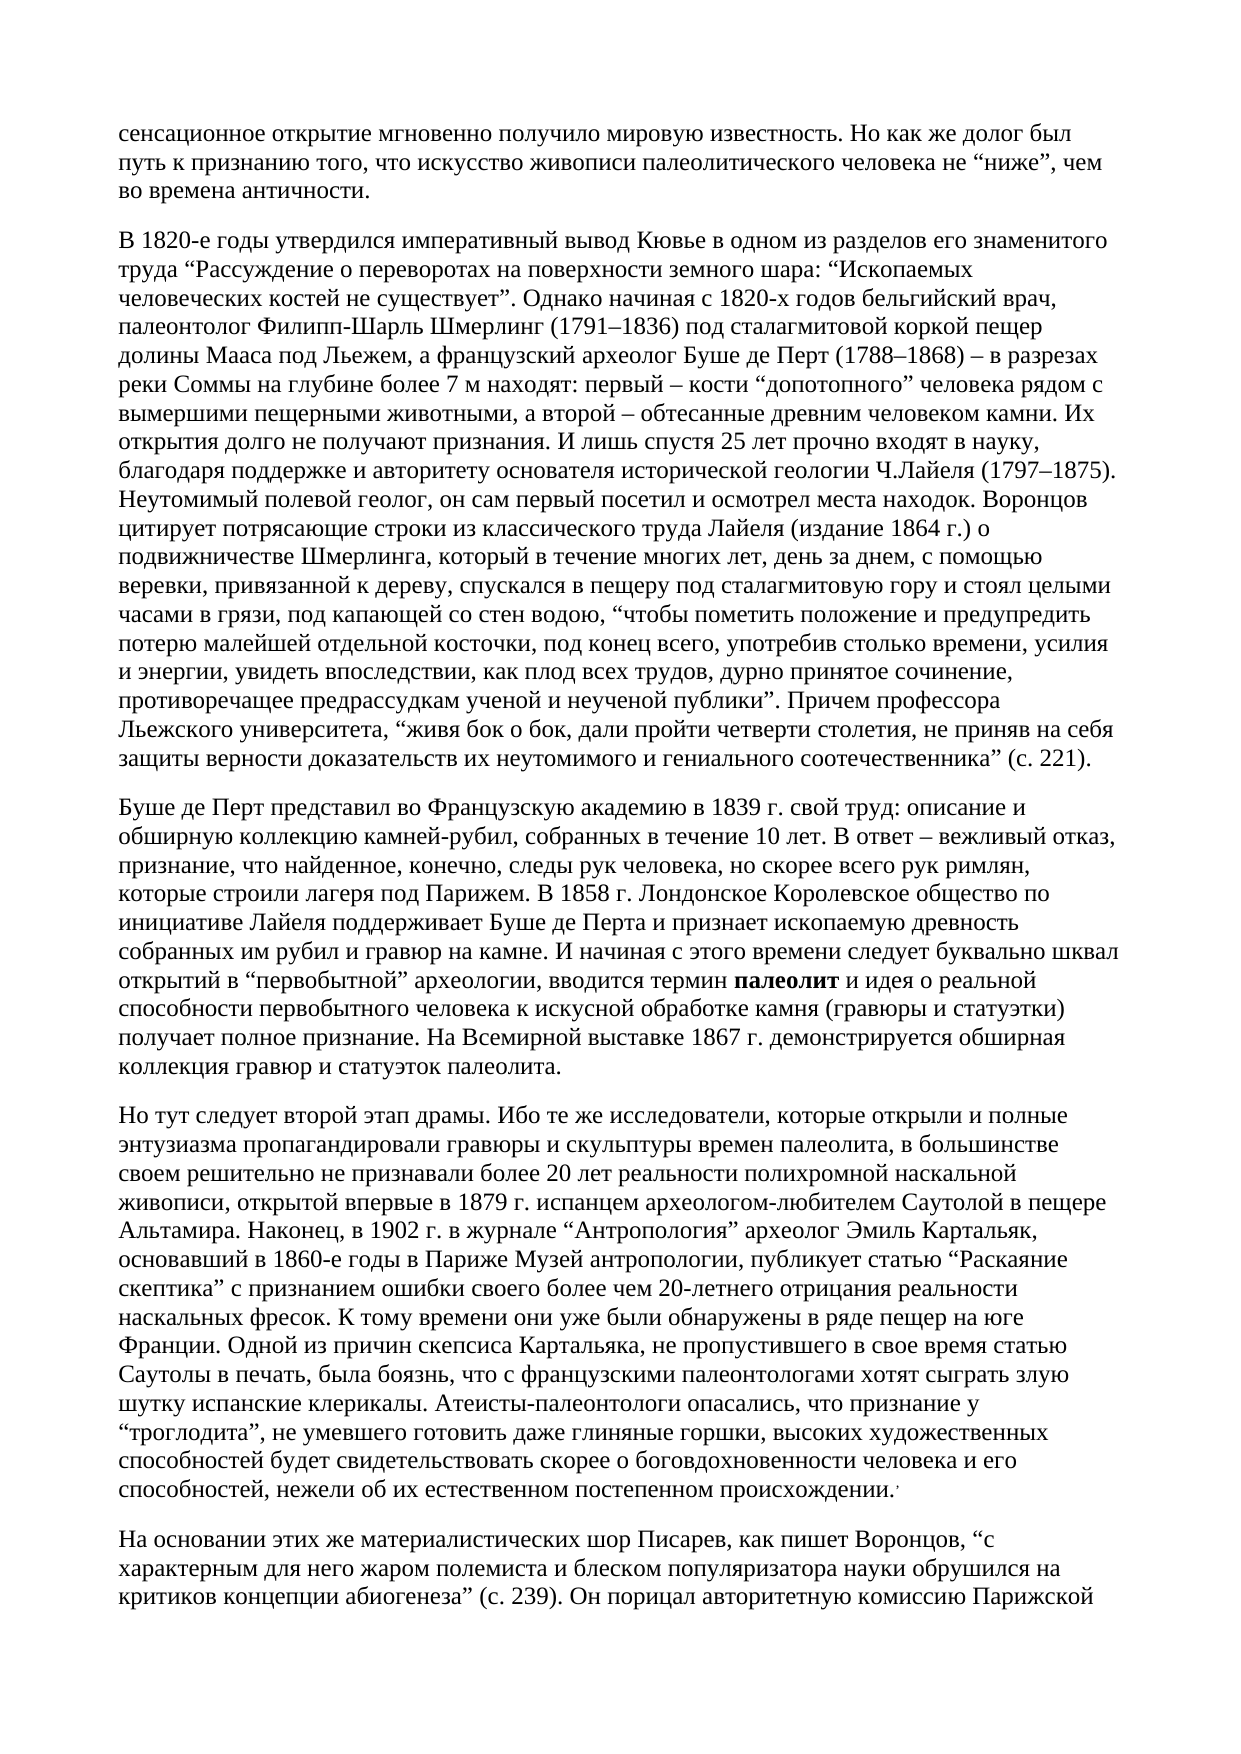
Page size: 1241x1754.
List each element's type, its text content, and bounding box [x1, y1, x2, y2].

text Буше де Перт представил во Французскую академию в 1839 г. свой труд: описание и обширную коллекцию камней-рубил, собранных в течение 10 лет. В ответ – вежливый отказ, признание, что найденное, конечно, следы рук человека, но скорее всего рук римлян, которые строили лагеря под Парижем. В 1858 г. Лондонское Королевское общество по инициативе Лайеля поддерживает Буше де Перта и признает ископаемую древность собранных им рубил и гравюр на камне. И начиная с этого времени следует буквально шквал открытий в “первобытной” археологии, вводится термин палеолит и идея о реальной способности первобытного человека к искусной обработке камня (гравюры и статуэтки) получает полное признание. На Всемирной выставке 1867 г. демонстрируется обширная коллекция гравюр и статуэток палеолита. [118, 792, 1122, 1080]
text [118, 1524, 1122, 1610]
text В 1820-е годы утвердился императивный вывод Кювье в одном из разделов его знаменитого труда “Рассуждение о переворотах на поверхности земного шара: “Ископаемых человеческих костей не существует”. Однако начиная с 1820-х годов бельгийский врач, палеонтолог Филипп-Шарль Шмерлинг (1791–1836) под сталагмитовой коркой пещер долины Мааса под Льежем, а французский археолог Буше де Перт (1788–1868) – в разрезах реки Соммы на глубине более 7 м находят: первый – кости “допотопного” человека рядом с вымершими пещерными животными, а второй – обтесанные древним человеком камни. Их открытия долго не получают признания. И лишь спустя 25 лет прочно входят в науку, благодаря поддержке и авторитету основателя исторической геологии Ч.Лайеля (1797–1875). Неутомимый полевой геолог, он сам первый посетил и осмотрел места находок. Воронцов цитирует потрясающие строки из классического труда Лайеля (издание 1864 г.) о подвижничестве Шмерлинга, который в течение многих лет, день за днем, с помощью веревки, привязанной к дереву, спускался в пещеру под сталагмитовую гору и стоял целыми часами в грязи, под капающей со стен водою, “чтобы пометить положение и предупредить потерю малейшей отдельной косточки, под конец всего, употребив столько времени, усилия и энергии, увидеть впоследствии, как плод всех трудов, дурно принятое сочинение, противоречащее предрассудкам ученой и неученой публики”. Причем профессора Льежского университета, “живя бок о бок, дали пройти четверти столетия, не приняв на себя защиты верности доказательств их неутомимого и гениального соотечественника” (с. 221). [118, 225, 1122, 771]
text Но тут следует второй этап драмы. Ибо те же исследователи, которые открыли и полные энтузиазма пропагандировали гравюры и скульптуры времен палеолита, в большинстве своем решительно не признавали более 20 лет реальности полихромной наскальной живописи, открытой впервые в 1879 г. испанцем археологом-любителем Саутолой в пещере Альтамира. Наконец, в 1902 г. в журнале “Антропология” археолог Эмиль Картальяк, основавший в 1860-е годы в Париже Музей антропологии, публикует статью “Раскаяние скептика” с признанием ошибки своего более чем 20-летнего отрицания реальности наскальных фресок. К тому времени они уже были обнаружены в ряде пещер на юге Франции. Одной из причин скепсиса Картальяка, не пропустившего в свое время статью Саутолы в печать, была боязнь, что с французскими палеонтологами хотят сыграть злую шутку испанские клерикалы. Атеисты-палеонтологи опасались, что признание у “троглодита”, не умевшего готовить даже глиняные горшки, высоких художественных способностей будет свидетельствовать скорее о боговдохновенности человека и его способностей, нежели об их естественном постепенном происхождении., [118, 1101, 1122, 1503]
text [118, 118, 1122, 204]
